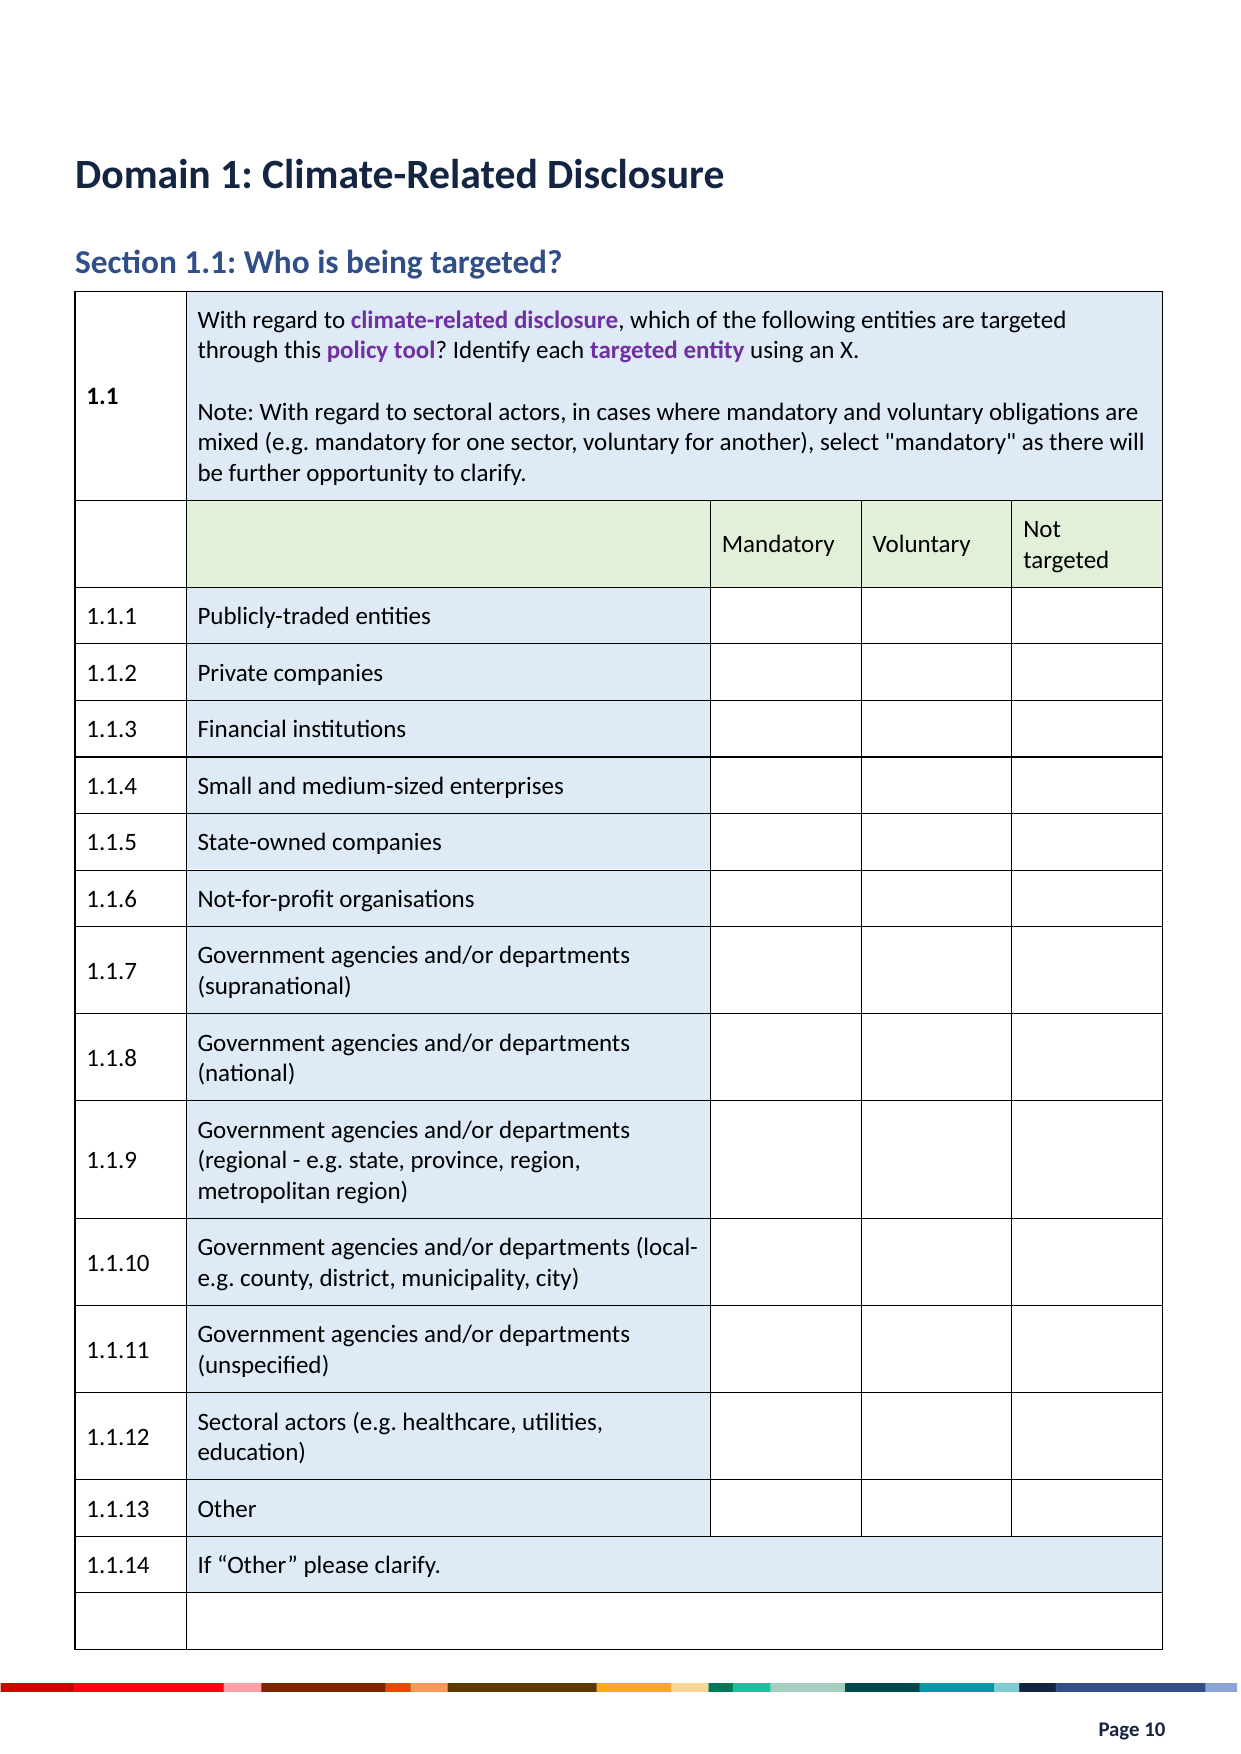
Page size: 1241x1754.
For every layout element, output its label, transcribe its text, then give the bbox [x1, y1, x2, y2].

table_cell Sectoral actors (e.g. healthcare, utilities, education) [187, 1393, 710, 1479]
table_cell [76, 1593, 186, 1649]
table_cell [862, 814, 1011, 869]
table_cell [1012, 871, 1162, 926]
table_cell Not-for-profit organisations [187, 871, 710, 926]
table_cell [862, 927, 1011, 1013]
table_cell [862, 701, 1011, 756]
table_cell [1012, 1306, 1162, 1392]
table_cell [711, 1101, 861, 1218]
table_cell 1.1.2 [76, 644, 186, 700]
table_cell Private companies [187, 644, 710, 700]
table_cell [711, 701, 861, 756]
table_cell [1012, 701, 1162, 756]
table_cell [862, 588, 1011, 643]
table_cell Other [187, 1480, 710, 1536]
table_cell 1.1.6 [76, 871, 186, 926]
table_cell [711, 814, 861, 869]
picture [0, 1683, 1236, 1692]
table_cell [711, 644, 861, 700]
table_cell [711, 1014, 861, 1100]
table_cell [1012, 644, 1162, 700]
table_cell [1012, 1101, 1162, 1218]
table_cell If “Other” please clarify. [187, 1537, 1162, 1592]
table_cell Government agencies and/or departments (regional - e.g. state, province, region, metropolitan region) [187, 1101, 710, 1218]
table_cell [862, 644, 1011, 700]
table_cell State-owned companies [187, 814, 710, 869]
subtitle Domain 1: Climate-Related Disclosure [75, 148, 1165, 199]
table_cell [862, 758, 1011, 813]
table_header 1.1 [76, 292, 186, 500]
table_cell [1012, 1480, 1162, 1536]
table_cell [862, 1480, 1011, 1536]
table_cell [711, 1480, 861, 1536]
table_cell 1.1.11 [76, 1306, 186, 1392]
table_cell [1012, 588, 1162, 643]
table_cell [1012, 758, 1162, 813]
table_cell [862, 1219, 1011, 1305]
table_cell 1.1.5 [76, 814, 186, 869]
table_cell Publicly-traded entities [187, 588, 710, 643]
table_cell [187, 1593, 1162, 1649]
table_cell [711, 1219, 861, 1305]
table_cell [862, 1014, 1011, 1100]
table_cell Financial institutions [187, 701, 710, 756]
table_cell [187, 501, 710, 587]
table_cell [1012, 1393, 1162, 1479]
table_cell [1012, 1219, 1162, 1305]
subtitle Section 1.1: Who is being targeted? [75, 241, 1165, 282]
table_cell Government agencies and/or departments (national) [187, 1014, 710, 1100]
table_cell 1.1.8 [76, 1014, 186, 1100]
table_cell Voluntary [862, 501, 1011, 587]
table_cell [862, 1393, 1011, 1479]
table_cell Government agencies and/or departments (local-e.g. county, district, municipality, city) [187, 1219, 710, 1305]
table_cell Not targeted [1012, 501, 1162, 587]
table_cell [711, 1393, 861, 1479]
table_cell [711, 871, 861, 926]
table_cell [862, 871, 1011, 926]
table_cell Small and medium-sized enterprises [187, 758, 710, 813]
table_cell 1.1.13 [76, 1480, 186, 1536]
table_cell 1.1.3 [76, 701, 186, 756]
table_cell [862, 1306, 1011, 1392]
table_cell [711, 758, 861, 813]
table_cell [76, 501, 186, 587]
table_cell 1.1.7 [76, 927, 186, 1013]
table_cell [862, 1101, 1011, 1218]
table_cell Mandatory [711, 501, 861, 587]
table_cell 1.1.9 [76, 1101, 186, 1218]
table_cell Government agencies and/or departments (unspecified) [187, 1306, 710, 1392]
table_cell [711, 927, 861, 1013]
table_cell [711, 588, 861, 643]
table_cell 1.1.1 [76, 588, 186, 643]
table_cell 1.1.10 [76, 1219, 186, 1305]
table_cell 1.1.14 [76, 1537, 186, 1592]
table_cell [711, 1306, 861, 1392]
table_cell [1012, 814, 1162, 869]
table_cell [1012, 1014, 1162, 1100]
table_cell 1.1.12 [76, 1393, 186, 1479]
table_cell Government agencies and/or departments (supranational) [187, 927, 710, 1013]
table_cell [1012, 927, 1162, 1013]
table_header With regard to climate-related disclosure, which of the following entities are targeted through this policy tool? Identify each targeted entity using an X. Note: With regard to sectoral actors, in cases where mandatory and voluntary obligations are mixed (e.g. mandatory for one sector, voluntary for another), select "mandatory" as there will be further opportunity to clarify. [187, 292, 1162, 500]
table_cell 1.1.4 [76, 758, 186, 813]
